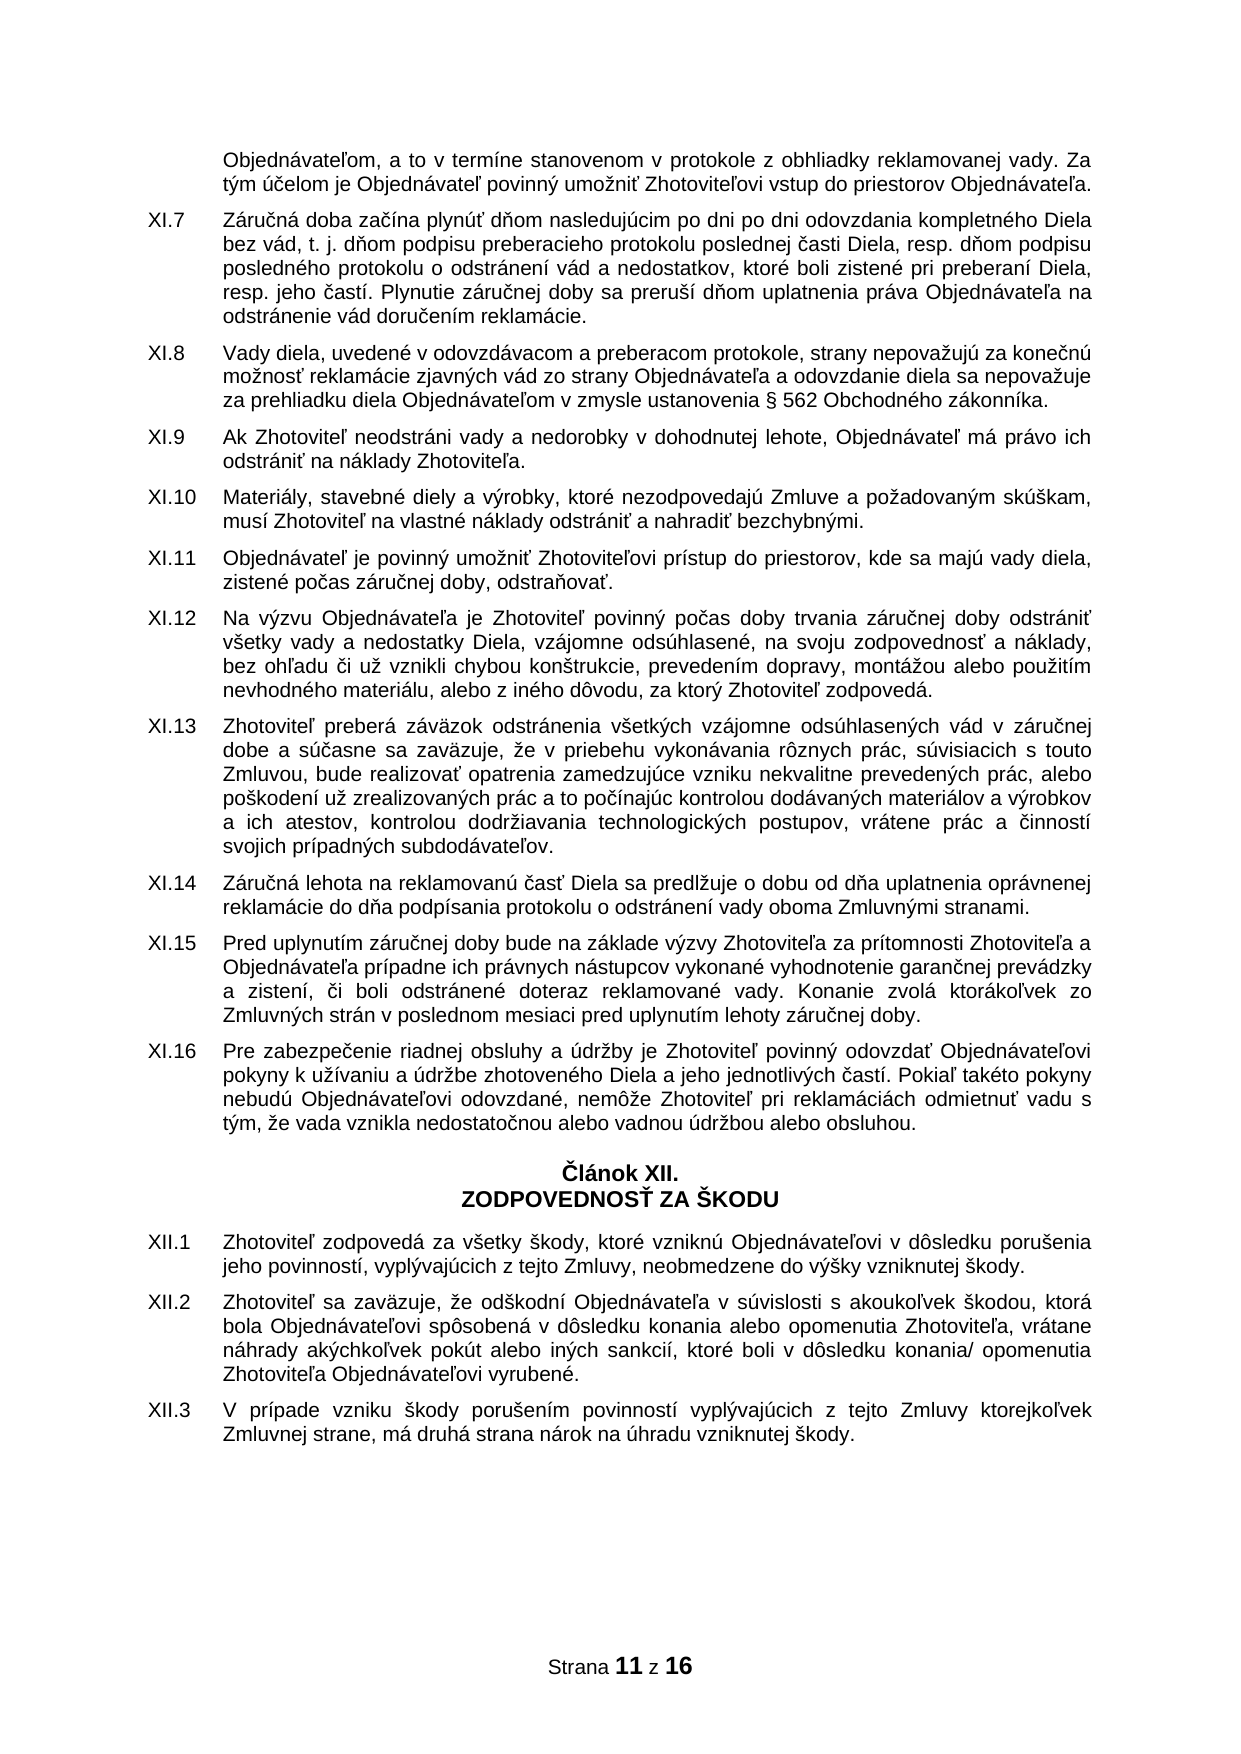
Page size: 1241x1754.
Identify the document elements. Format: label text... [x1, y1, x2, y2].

text Záručná lehota na reklamovanú časť Diela sa predlžuje o dobu od dňa uplatnenia oprávnenej reklamácie do dňa podpísania protokolu o odstránení vady oboma Zmluvnými stranami. [148, 871, 1093, 918]
text Zhotoviteľ zodpovedá za všetky škody, ktoré vzniknú Objednávateľovi v dôsledku porušenia jeho povinností, vyplývajúcich z tejto Zmluvy, neobmedzene do výšky vzniknutej škody. [148, 1229, 1093, 1277]
text Na výzvu Objednávateľa je Zhotoviteľ povinný počas doby trvania záručnej doby odstrániť všetky vady a nedostatky Diela, vzájomne odsúhlasené, na svoju zodpovednosť a náklady, bez ohľadu či už vznikli chybou konštrukcie, prevedením dopravy, montážou alebo použitím nevhodného materiálu, alebo z iného dôvodu, za ktorý Zhotoviteľ zodpovedá. [148, 606, 1093, 702]
text Vady diela, uvedené v odovzdávacom a preberacom protokole, strany nepovažujú za konečnú možnosť reklamácie zjavných vád zo strany Objednávateľa a odovzdanie diela sa nepovažuje za prehliadku diela Objednávateľom v zmysle ustanovenia § 562 Obchodného zákonníka. [148, 340, 1093, 412]
text Materiály, stavebné diely a výrobky, ktoré nezodpovedajú Zmluve a požadovaným skúškam, musí Zhotoviteľ na vlastné náklady odstrániť a nahradiť bezchybnými. [148, 485, 1093, 533]
text Zhotoviteľ preberá záväzok odstránenia všetkých vzájomne odsúhlasených vád v záručnej dobe a súčasne sa zaväzuje, že v priebehu vykonávania rôznych prác, súvisiacich s touto Zmluvou, bude realizovať opatrenia zamedzujúce vzniku nekvalitne prevedených prác, alebo poškodení už zrealizovaných prác a to počínajúc kontrolou dodávaných materiálov a výrobkov a ich atestov, kontrolou dodržiavania technologických postupov, vrátene prác a činností svojich prípadných subdodávateľov. [148, 714, 1093, 858]
text ZODPOVEDNOSŤ ZA ŠKODU [148, 1186, 1093, 1213]
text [148, 148, 1093, 196]
text Pred uplynutím záručnej doby bude na základe výzvy Zhotoviteľa za prítomnosti Zhotoviteľa a Objednávateľa prípadne ich právnych nástupcov vykonané vyhodnotenie garančnej prevádzky a zistení, či boli odstránené doteraz reklamované vady. Konanie zvolá ktorákoľvek zo Zmluvných strán v poslednom mesiaci pred uplynutím lehoty záručnej doby. [148, 931, 1093, 1027]
text V prípade vzniku škody porušením povinností vyplývajúcich z tejto Zmluvy ktorejkoľvek Zmluvnej strane, má druhá strana nárok na úhradu vzniknutej škody. [148, 1398, 1093, 1446]
text Ak Zhotoviteľ neodstráni vady a nedorobky v dohodnutej lehote, Objednávateľ má právo ich odstrániť na náklady Zhotoviteľa. [148, 425, 1093, 473]
text Pre zabezpečenie riadnej obsluhy a údržby je Zhotoviteľ povinný odovzdať Objednávateľovi pokyny k užívaniu a údržbe zhotoveného Diela a jeho jednotlivých častí. Pokiaľ takéto pokyny nebudú Objednávateľovi odovzdané, nemôže Zhotoviteľ pri reklamáciách odmietnuť vadu s tým, že vada vznikla nedostatočnou alebo vadnou údržbou alebo obsluhou. [148, 1039, 1093, 1135]
text Objednávateľ je povinný umožniť Zhotoviteľovi prístup do priestorov, kde sa majú vady diela, zistené počas záručnej doby, odstraňovať. [148, 546, 1093, 593]
text Zhotoviteľ sa zaväzuje, že odškodní Objednávateľa v súvislosti s akoukoľvek škodou, ktorá bola Objednávateľovi spôsobená v dôsledku konania alebo opomenutia Zhotoviteľa, vrátane náhrady akýchkoľvek pokút alebo iných sankcií, ktoré boli v dôsledku konania/ opomenutia Zhotoviteľa Objednávateľovi vyrubené. [148, 1290, 1093, 1386]
text Záručná doba začína plynúť dňom nasledujúcim po dni po dni odovzdania kompletného Diela bez vád, t. j. dňom podpisu preberacieho protokolu poslednej časti Diela, resp. dňom podpisu posledného protokolu o odstránení vád a nedostatkov, ktoré boli zistené pri preberaní Diela, resp. jeho častí. Plynutie záručnej doby sa preruší dňom uplatnenia práva Objednávateľa na odstránenie vád doručením reklamácie. [148, 208, 1093, 328]
